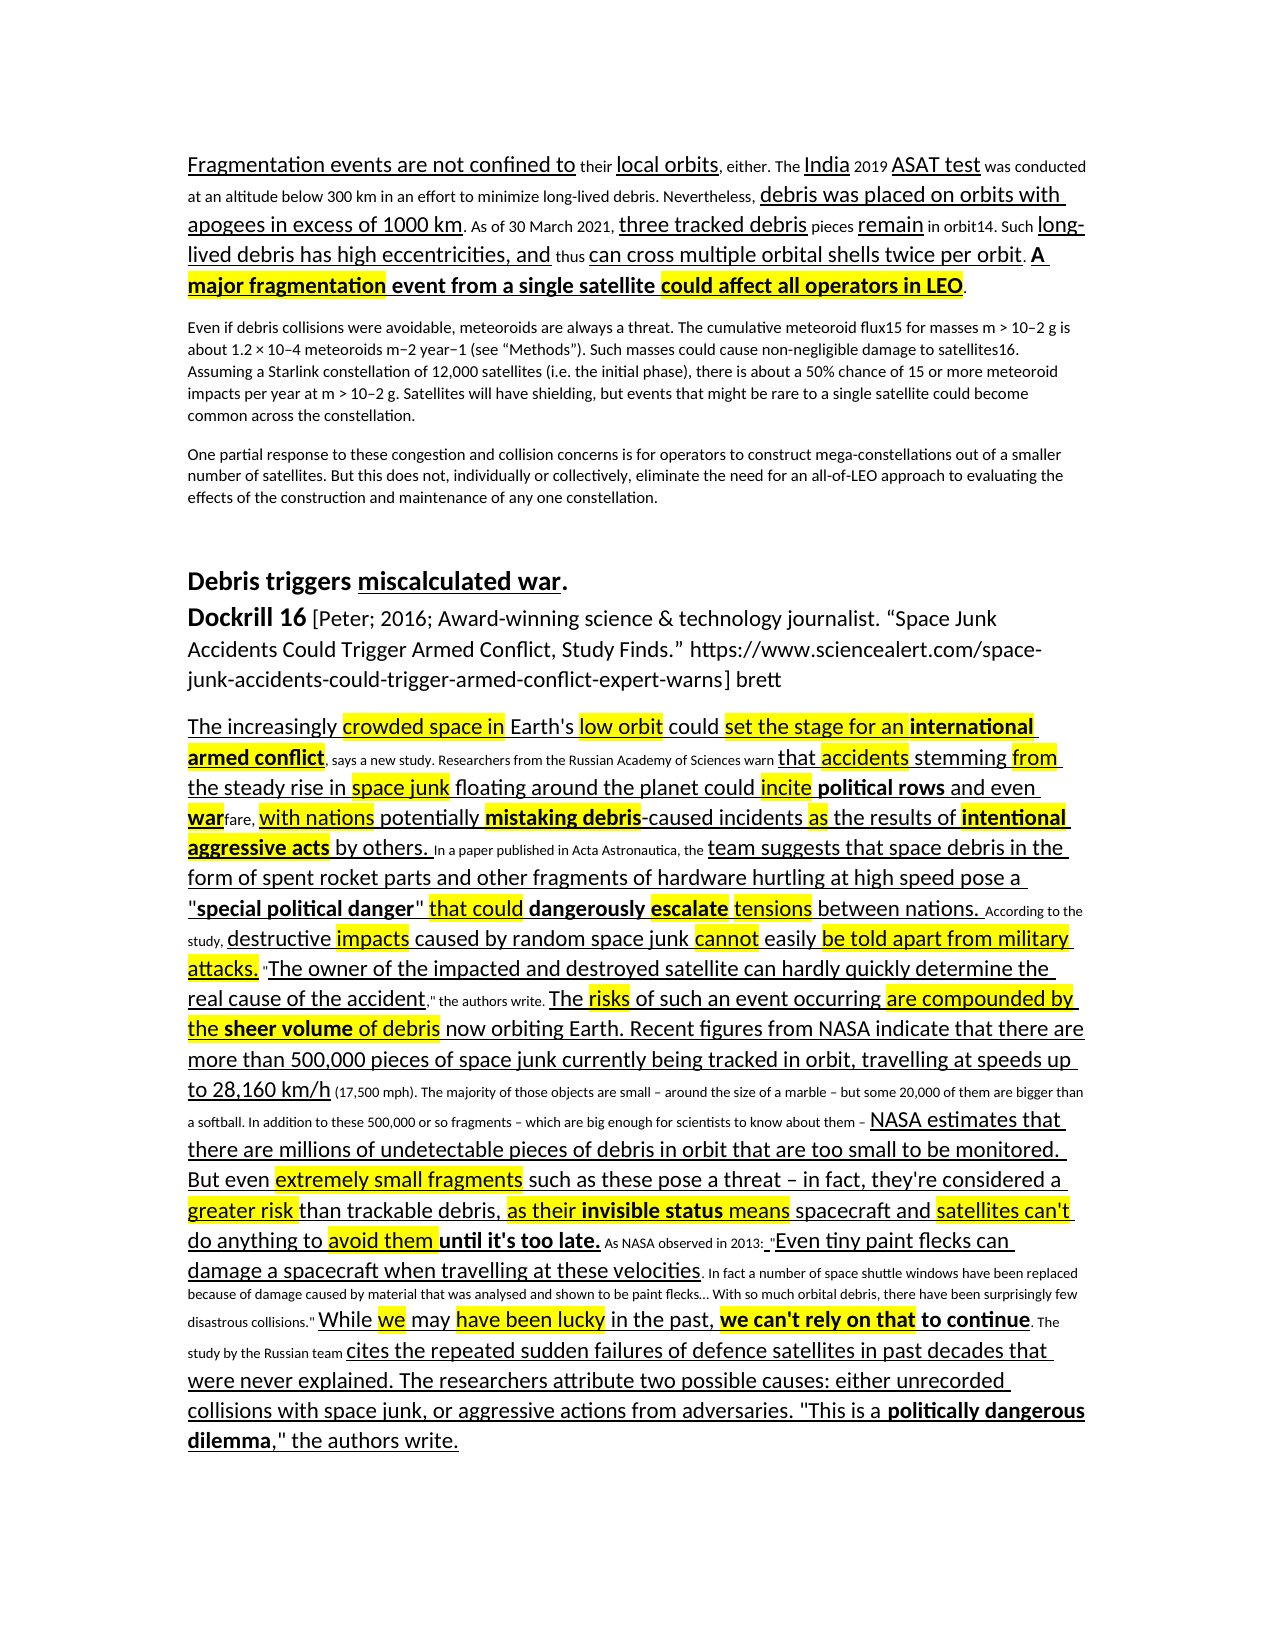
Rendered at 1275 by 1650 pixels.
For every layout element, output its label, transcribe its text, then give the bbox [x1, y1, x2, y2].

text Dockrill 16 [Peter; 2016; Award-winning science & technology journalist. “Space Junk Accidents Could Trigger Armed Conflict, Study Finds.” https://www.sciencealert.com/space-junk-accidents-could-trigger-armed-conflict-expert-warns] brett [187, 600, 1087, 694]
text One partial response to these congestion and collision concerns is for operators to construct mega-constellations out of a smaller number of satellites. But this does not, individually or collectively, eliminate the need for an all-of-LEO approach to evaluating the effects of the construction and maintenance of any one constellation. [187, 444, 1087, 508]
text The increasingly crowded space in Earth's low orbit could set the stage for an international armed conflict, says a new study. Researchers from the Russian Academy of Sciences warn that accidents stemming from the steady rise in space junk floating around the planet could incite political rows and even warfare, with nations potentially mistaking debris-caused incidents as the results of intentional aggressive acts by others. In a paper published in Acta Astronautica, the team suggests that space debris in the form of spent rocket parts and other fragments of hardware hurtling at high speed pose a "special political danger" that could dangerously escalate tensions between nations. According to the study, destructive impacts caused by random space junk cannot easily be told apart from military attacks. "The owner of the impacted and destroyed satellite can hardly quickly determine the real cause of the accident," the authors write. The risks of such an event occurring are compounded by the sheer volume of debris now orbiting Earth. Recent figures from NASA indicate that there are more than 500,000 pieces of space junk currently being tracked in orbit, travelling at speeds up to 28,160 km/h (17,500 mph). The majority of those objects are small – around the size of a marble – but some 20,000 of them are bigger than a softball. In addition to these 500,000 or so fragments – which are big enough for scientists to know about them – NASA estimates that there are millions of undetectable pieces of debris in orbit that are too small to be monitored. But even extremely small fragments such as these pose a threat – in fact, they're considered a greater risk than trackable debris, as their invisible status means spacecraft and satellites can't do anything to avoid them until it's too late. As NASA observed in 2013: "Even tiny paint flecks can damage a spacecraft when travelling at these velocities. In fact a number of space shuttle windows have been replaced because of damage caused by material that was analysed and shown to be paint flecks… With so much orbital debris, there have been surprisingly few disastrous collisions." While we may have been lucky in the past, we can't rely on that to continue. The study by the Russian team cites the repeated sudden failures of defence satellites in past decades that were never explained. The researchers attribute two possible causes: either unrecorded collisions with space junk, or aggressive actions from adversaries. "This is a politically dangerous dilemma," the authors write. [187, 712, 1087, 1454]
subtitle Debris triggers miscalculated war. [187, 564, 1087, 598]
text Fragmentation events are not confined to their local orbits, either. The India 2019 ASAT test was conducted at an altitude below 300 km in an effort to minimize long-lived debris. Nevertheless, debris was placed on orbits with apogees in excess of 1000 km. As of 30 March 2021, three tracked debris pieces remain in orbit14. Such long-lived debris has high eccentricities, and thus can cross multiple orbital shells twice per orbit. A major fragmentation event from a single satellite could affect all operators in LEO. [187, 150, 1087, 299]
text Even if debris collisions were avoidable, meteoroids are always a threat. The cumulative meteoroid flux15 for masses m > 10–2 g is about 1.2 × 10–4 meteoroids m−2 year−1 (see “Methods”). Such masses could cause non-negligible damage to satellites16. Assuming a Starlink constellation of 12,000 satellites (i.e. the initial phase), there is about a 50% chance of 15 or more meteoroid impacts per year at m > 10–2 g. Satellites will have shielding, but events that might be rare to a single satellite could become common across the constellation. [187, 318, 1087, 426]
